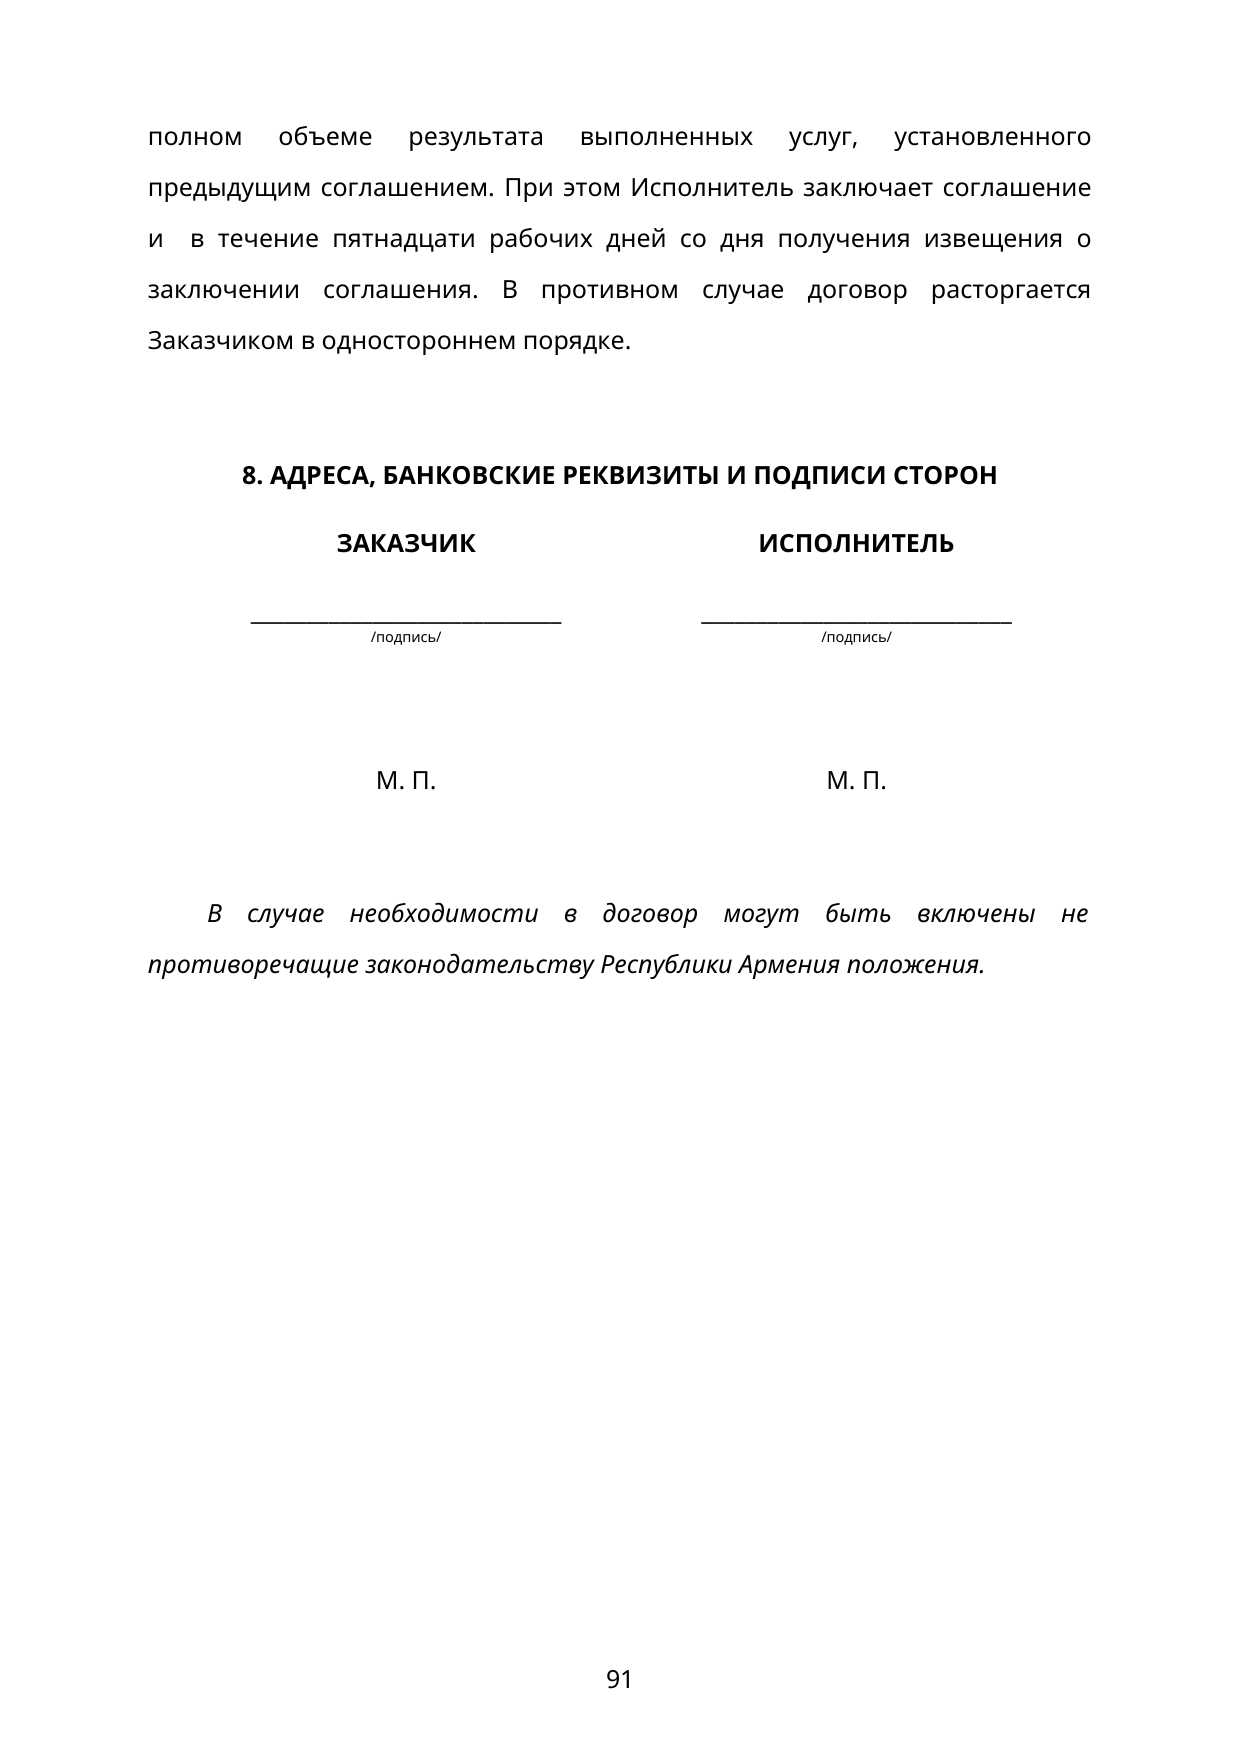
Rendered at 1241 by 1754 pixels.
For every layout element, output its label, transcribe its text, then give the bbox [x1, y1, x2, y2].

table_header ИСПОЛНИТЕЛЬ ____________________________ /подпись/ М. П. [642, 525, 1071, 828]
table_header ЗАКАЗЧИК ____________________________ /подпись/ М. П. [170, 525, 642, 828]
text 8. АДРЕСА, БАНКОВСКИЕ РЕКВИЗИТЫ И ПОДПИСИ СТОРОН [148, 458, 1092, 492]
text В случае необходимости в договор могут быть включены не противоречащие законодательству Республики Армения положения. [148, 895, 1092, 980]
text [148, 118, 1092, 356]
